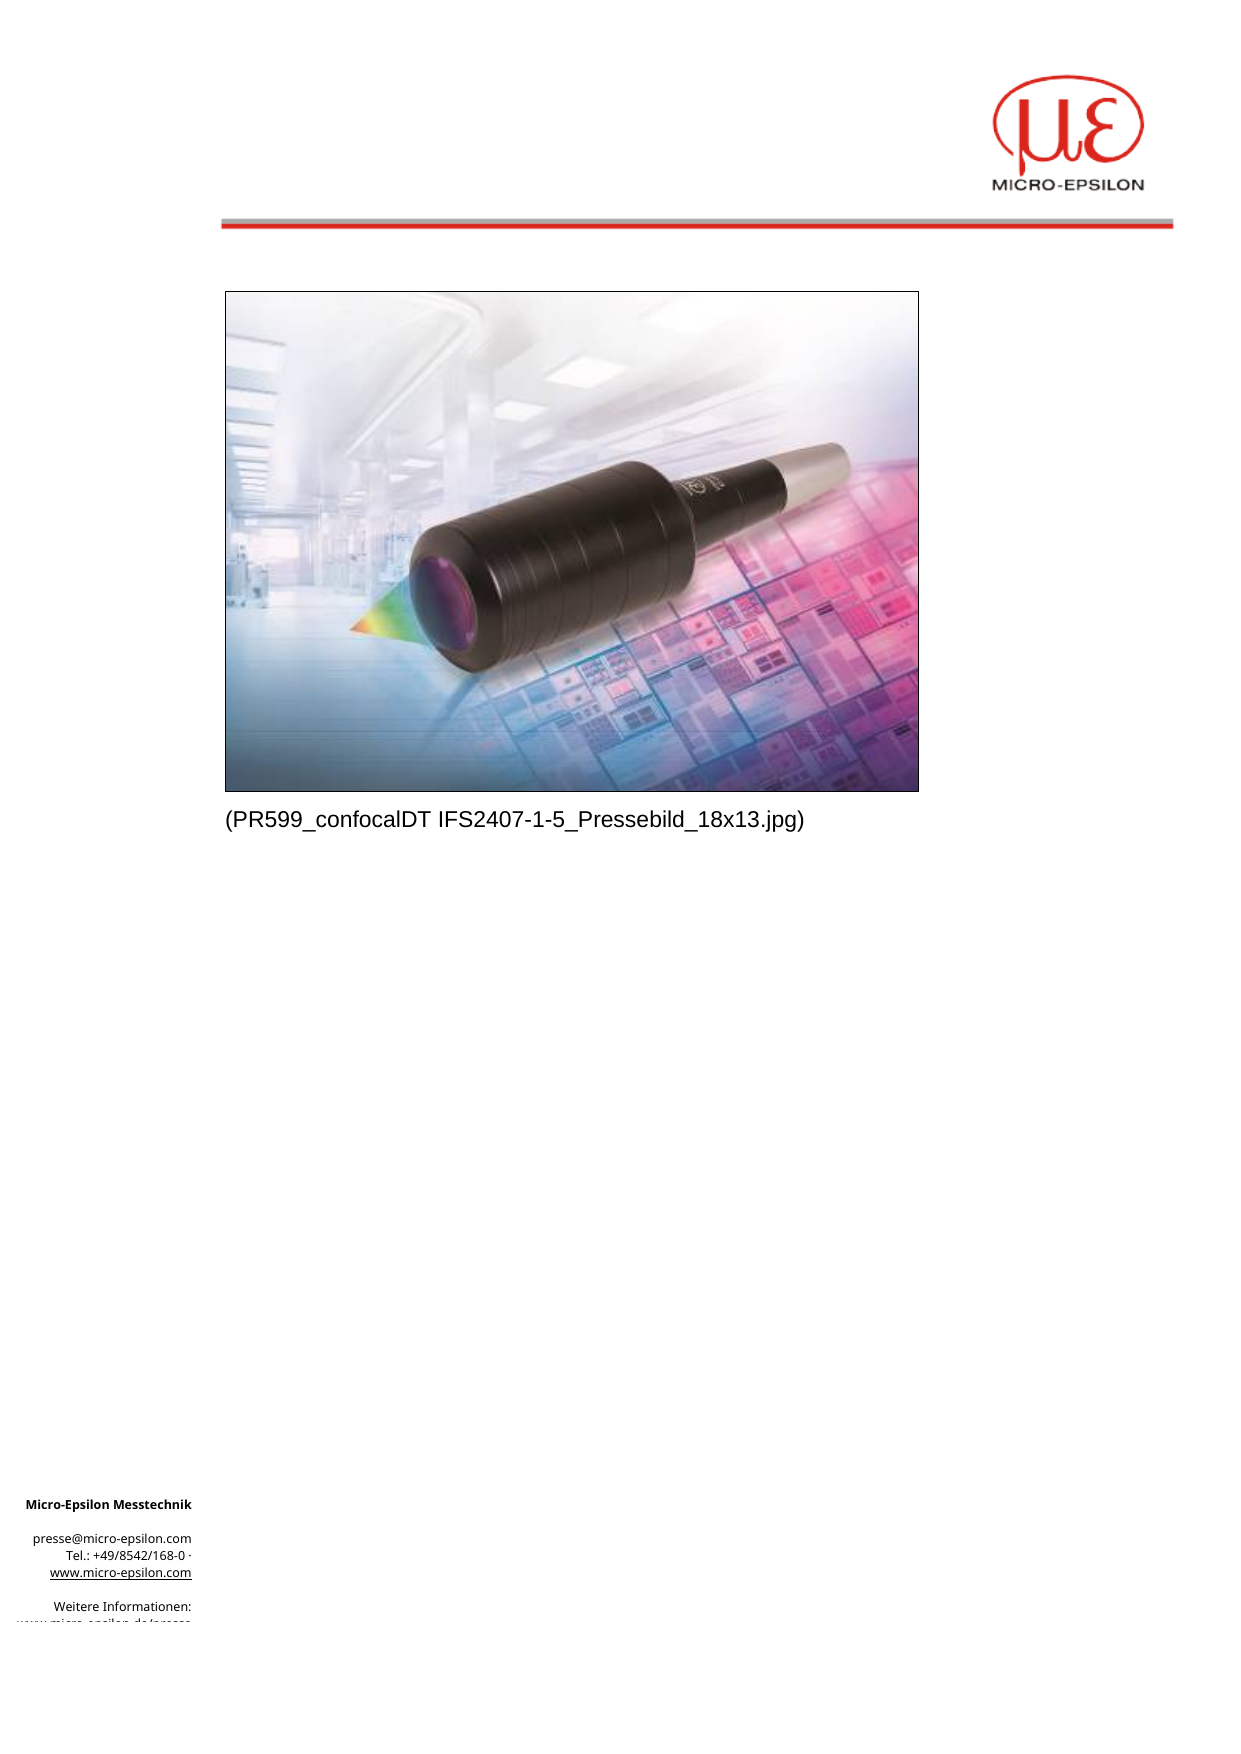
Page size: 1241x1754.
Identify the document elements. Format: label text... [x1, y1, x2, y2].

text (PR599_confocalDT IFS2407-1-5_Pressebild_18x13.jpg) [225, 806, 919, 832]
picture [226, 292, 918, 791]
